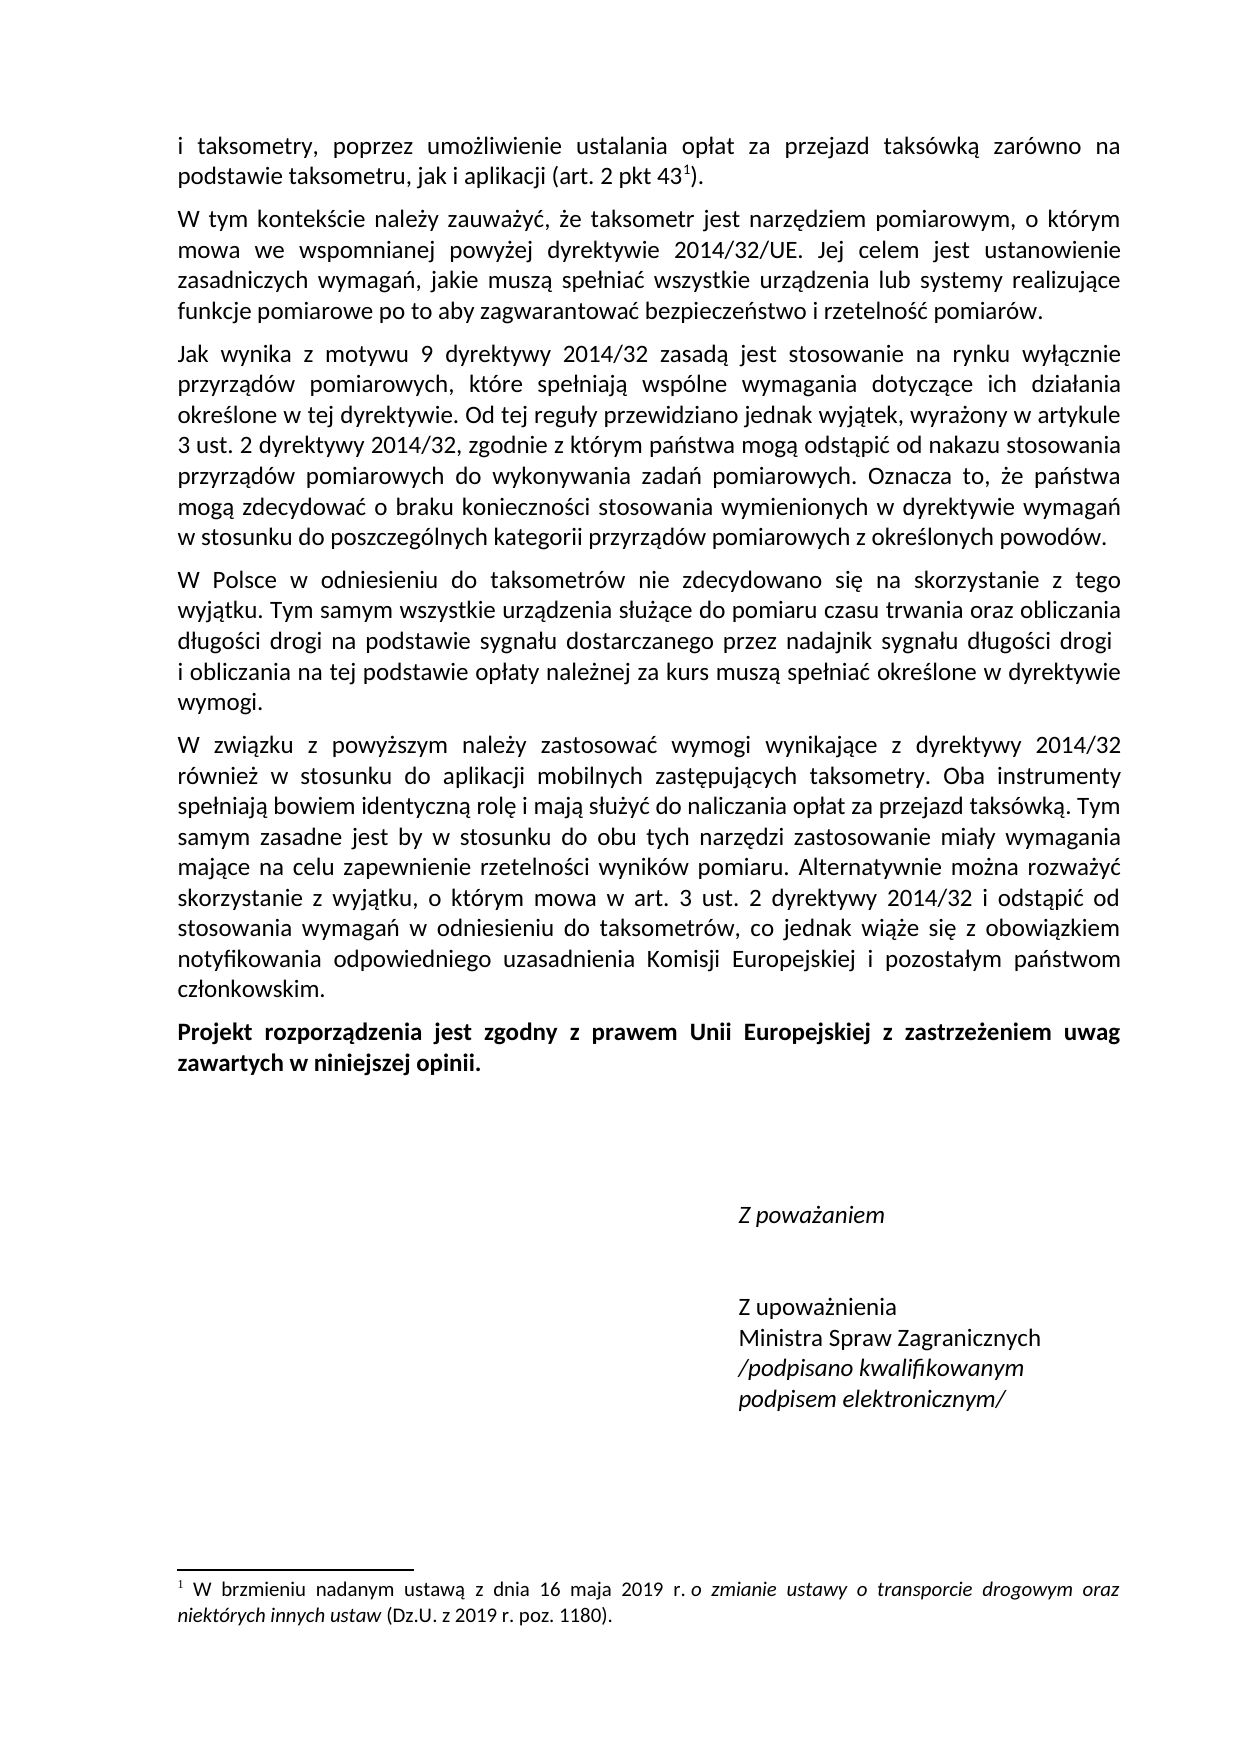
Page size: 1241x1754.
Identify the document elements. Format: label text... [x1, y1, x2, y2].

text Ministra Spraw Zagranicznych [738, 1322, 1122, 1352]
text W Polsce w odniesieniu do taksometrów nie zdecydowano się na skorzystanie z tego wyjątku. Tym samym wszystkie urządzenia służące do pomiaru czasu trwania oraz obliczania długości drogi na podstawie sygnału dostarczanego przez nadajnik sygnału długości drogi i obliczania na tej podstawie opłaty należnej za kurs muszą spełniać określone w dyrektywie wymogi. [177, 564, 1122, 717]
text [177, 130, 1122, 191]
text Z poważaniem [738, 1199, 1122, 1230]
text W tym kontekście należy zauważyć, że taksometr jest narzędziem pomiarowym, o którym mowa we wspomnianej powyżej dyrektywie 2014/32/UE. Jej celem jest ustanowienie zasadniczych wymagań, jakie muszą spełniać wszystkie urządzenia lub systemy realizujące funkcje pomiarowe po to aby zagwarantować bezpieczeństwo i rzetelność pomiarów. [177, 203, 1122, 326]
text /podpisano kwalifikowanym podpisem elektronicznym/ [738, 1352, 1122, 1413]
text Jak wynika z motywu 9 dyrektywy 2014/32 zasadą jest stosowanie na rynku wyłącznie przyrządów pomiarowych, które spełniają wspólne wymagania dotyczące ich działania określone w tej dyrektywie. Od tej reguły przewidziano jednak wyjątek, wyrażony w artykule 3 ust. 2 dyrektywy 2014/32, zgodnie z którym państwa mogą odstąpić od nakazu stosowania przyrządów pomiarowych do wykonywania zadań pomiarowych. Oznacza to, że państwa mogą zdecydować o braku konieczności stosowania wymienionych w dyrektywie wymagań w stosunku do poszczególnych kategorii przyrządów pomiarowych z określonych powodów. [177, 338, 1122, 552]
text W związku z powyższym należy zastosować wymogi wynikające z dyrektywy 2014/32 również w stosunku do aplikacji mobilnych zastępujących taksometry. Oba instrumenty spełniają bowiem identyczną rolę i mają służyć do naliczania opłat za przejazd taksówką. Tym samym zasadne jest by w stosunku do obu tych narzędzi zastosowanie miały wymagania mające na celu zapewnienie rzetelności wyników pomiaru. Alternatywnie można rozważyć skorzystanie z wyjątku, o którym mowa w art. 3 ust. 2 dyrektywy 2014/32 i odstąpić od stosowania wymagań w odniesieniu do taksometrów, co jednak wiąże się z obowiązkiem notyfikowania odpowiedniego uzasadnienia Komisji Europejskiej i pozostałym państwom członkowskim. [177, 729, 1122, 1004]
text Z upoważnienia [738, 1291, 1122, 1322]
text Projekt rozporządzenia jest zgodny z prawem Unii Europejskiej z zastrzeżeniem uwag zawartych w niniejszej opinii. [177, 1016, 1122, 1077]
